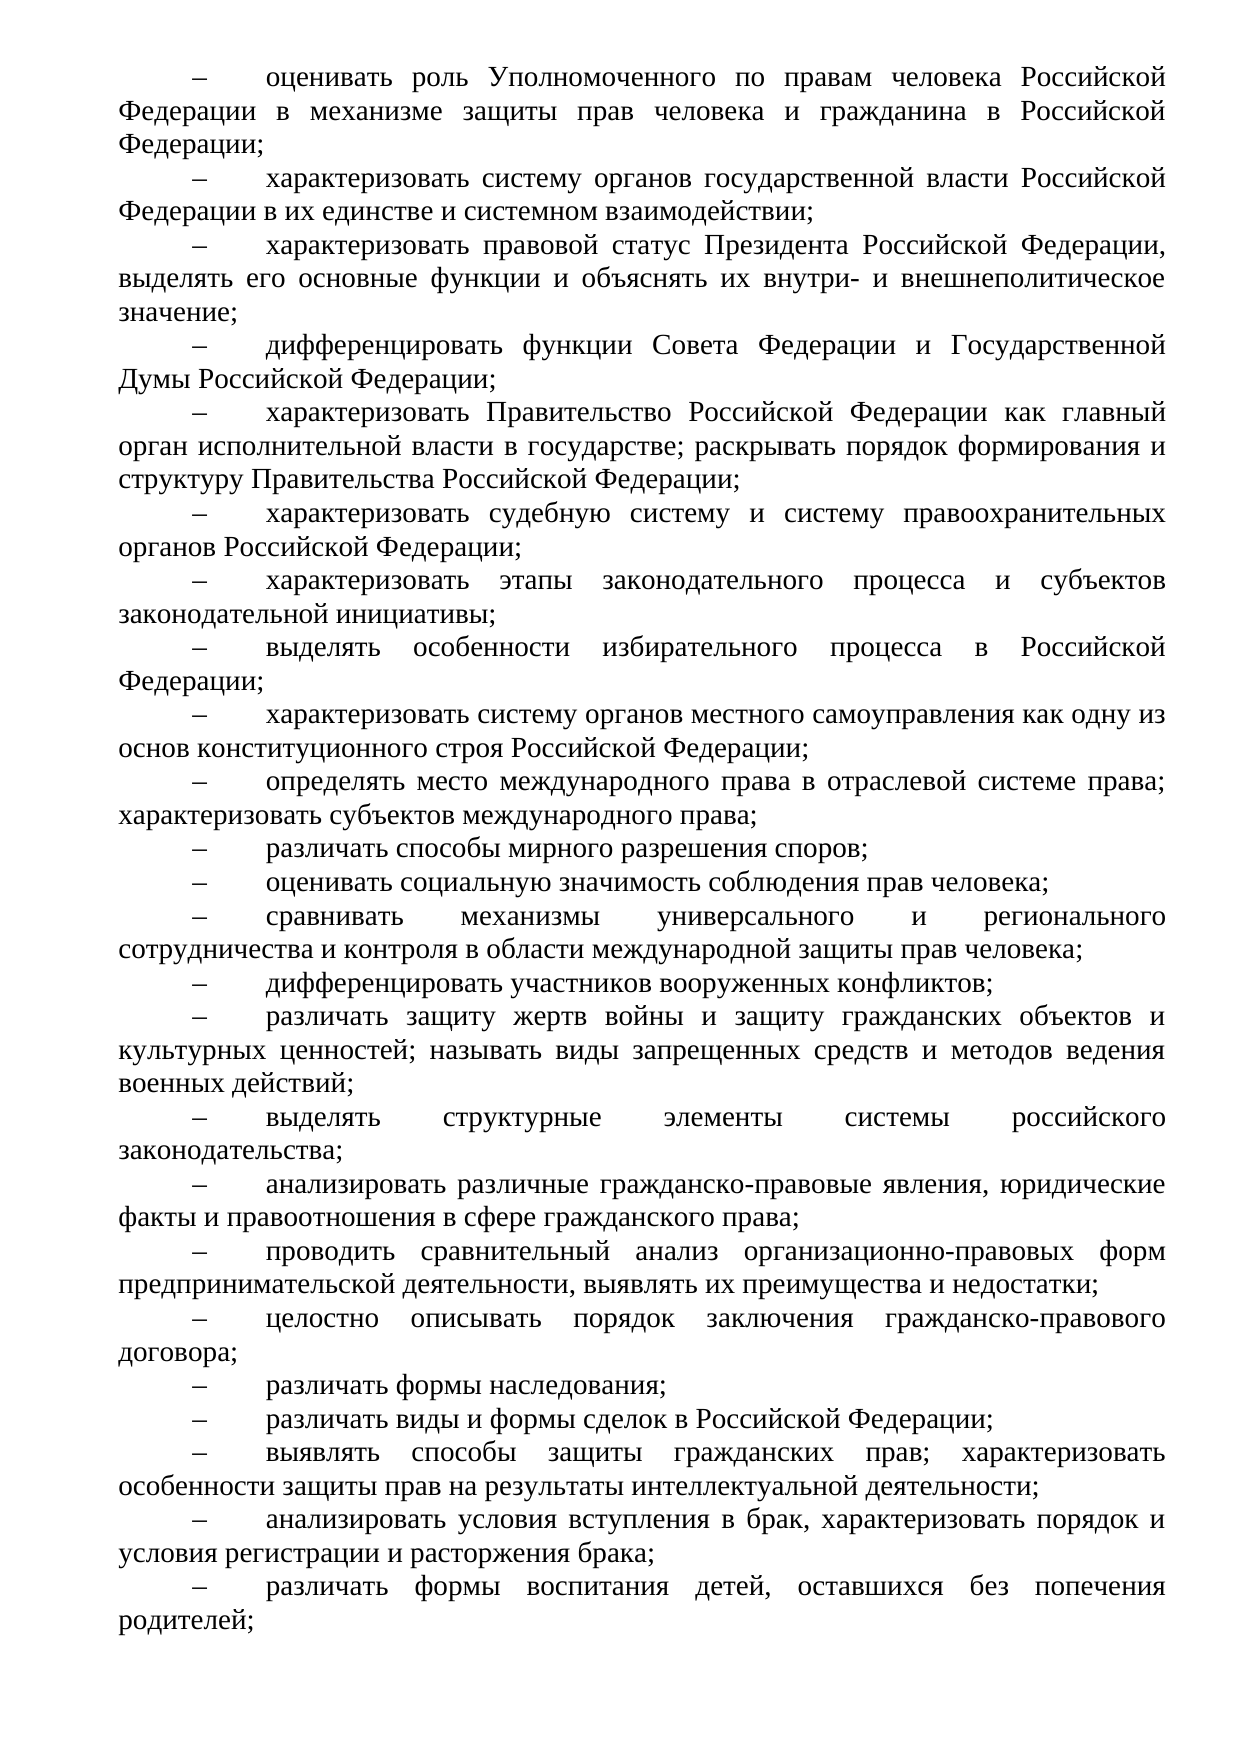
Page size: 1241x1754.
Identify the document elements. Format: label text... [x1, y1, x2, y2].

text анализировать различные гражданско-правовые явления, юридические факты и правоотношения в сфере гражданского права; [118, 1166, 1167, 1233]
text характеризовать систему органов местного самоуправления как одну из основ конституционного строя Российской Федерации; [118, 696, 1167, 763]
text оценивать социальную значимость соблюдения прав человека; [118, 864, 1167, 898]
text различать виды и формы сделок в Российской Федерации; [118, 1401, 1167, 1434]
text выделять особенности избирательного процесса в Российской Федерации; [118, 629, 1167, 696]
text выделять структурные элементы системы российского законодательства; [118, 1099, 1167, 1166]
text различать способы мирного разрешения споров; [118, 831, 1167, 864]
text различать формы наследования; [118, 1367, 1167, 1401]
text различать защиту жертв войны и защиту гражданских объектов и культурных ценностей; называть виды запрещенных средств и методов ведения военных действий; [118, 998, 1167, 1099]
text характеризовать судебную систему и систему правоохранительных органов Российской Федерации; [118, 495, 1167, 562]
text характеризовать Правительство Российской Федерации как главный орган исполнительной власти в государстве; раскрывать порядок формирования и структуру Правительства Российской Федерации; [118, 394, 1167, 495]
text целостно описывать порядок заключения гражданско-правового договора; [118, 1300, 1167, 1367]
text анализировать условия вступления в брак, характеризовать порядок и условия регистрации и расторжения брака; [118, 1501, 1167, 1568]
text проводить сравнительный анализ организационно-правовых форм предпринимательской деятельности, выявлять их преимущества и недостатки; [118, 1233, 1167, 1300]
text сравнивать механизмы универсального и регионального сотрудничества и контроля в области международной защиты прав человека; [118, 898, 1167, 965]
text характеризовать правовой статус Президента Российской Федерации, выделять его основные функции и объяснять их внутри- и внешнеполитическое значение; [118, 227, 1167, 327]
text определять место международного права в отраслевой системе права; характеризовать субъектов международного права; [118, 763, 1167, 831]
text выявлять способы защиты гражданских прав; характеризовать особенности защиты прав на результаты интеллектуальной деятельности; [118, 1434, 1167, 1501]
text характеризовать этапы законодательного процесса и субъектов законодательной инициативы; [118, 562, 1167, 629]
text дифференцировать функции Совета Федерации и Государственной Думы Российской Федерации; [118, 327, 1167, 394]
text характеризовать систему органов государственной власти Российской Федерации в их единстве и системном взаимодействии; [118, 160, 1167, 227]
text дифференцировать участников вооруженных конфликтов; [118, 965, 1167, 998]
text различать формы воспитания детей, оставшихся без попечения родителей; [118, 1568, 1167, 1636]
text оценивать роль Уполномоченного по правам человека Российской Федерации в механизме защиты прав человека и гражданина в Российской Федерации; [118, 59, 1167, 160]
